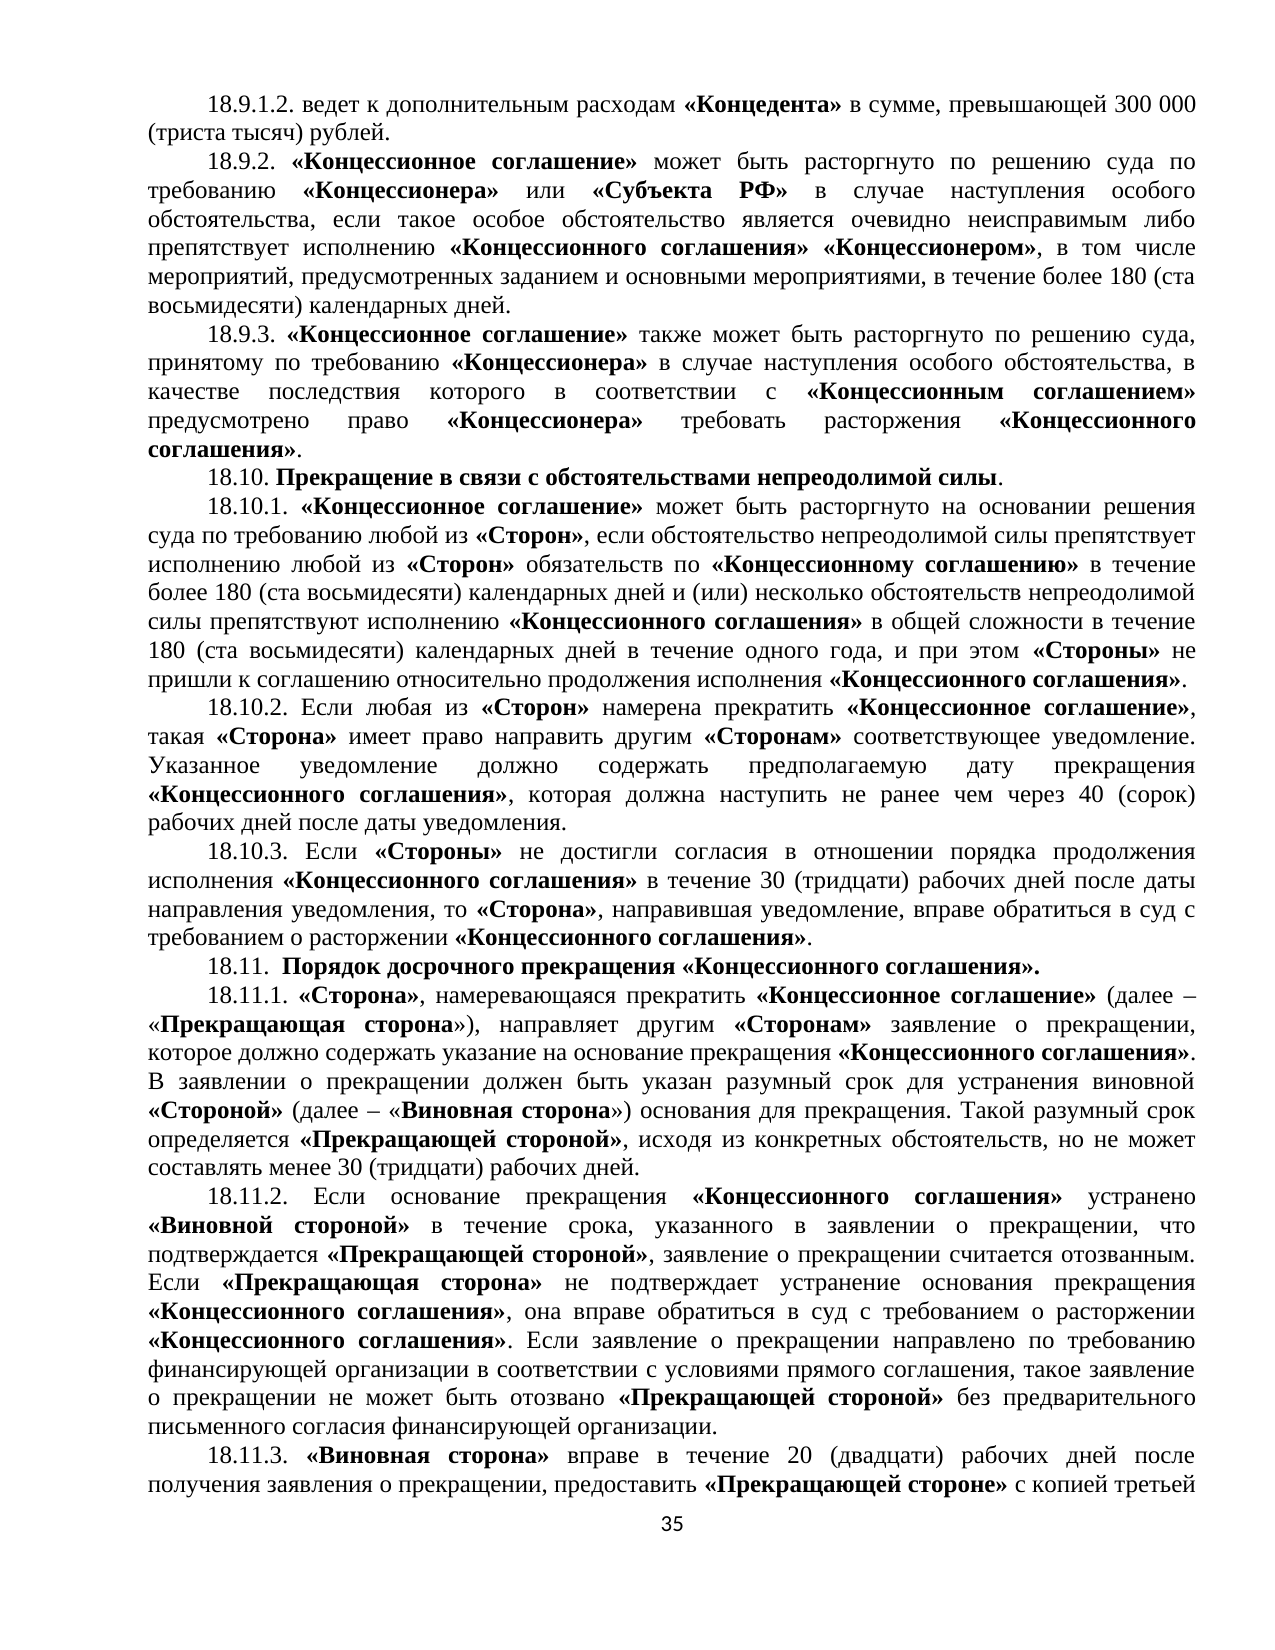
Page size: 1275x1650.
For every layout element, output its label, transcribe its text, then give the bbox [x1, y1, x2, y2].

text 18.11. Порядок досрочного прекращения «Концессионного соглашения». [148, 951, 1196, 980]
text 18.11.1. «Сторона», намеревающаяся прекратить «Концессионное соглашение» (далее – «Прекращающая сторона»), направляет другим «Сторонам» заявление о прекращении, которое должно содержать указание на основание прекращения «Концессионного соглашения». В заявлении о прекращении должен быть указан разумный срок для устранения виновной «Стороной» (далее – «Виновная сторона») основания для прекращения. Такой разумный срок определяется «Прекращающей стороной», исходя из конкретных обстоятельств, но не может составлять менее 30 (тридцати) рабочих дней. [148, 980, 1196, 1181]
text 18.9.2. «Концессионное соглашение» может быть расторгнуто по решению суда по требованию «Концессионера» или «Субъекта РФ» в случае наступления особого обстоятельства, если такое особое обстоятельство является очевидно неисправимым либо препятствует исполнению «Концессионного соглашения» «Концессионером», в том числе мероприятий, предусмотренных заданием и основными мероприятиями, в течение более 180 (ста восьмидесяти) календарных дней. [148, 146, 1196, 319]
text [148, 1440, 1196, 1497]
text 18.11.2. Если основание прекращения «Концессионного соглашения» устранено «Виновной стороной» в течение срока, указанного в заявлении о прекращении, что подтверждается «Прекращающей стороной», заявление о прекращении считается отозванным. Если «Прекращающая сторона» не подтверждает устранение основания прекращения «Концессионного соглашения», она вправе обратиться в суд с требованием о расторжении «Концессионного соглашения». Если заявление о прекращении направлено по требованию финансирующей организации в соответствии с условиями прямого соглашения, такое заявление о прекращении не может быть отозвано «Прекращающей стороной» без предварительного письменного согласия финансирующей организации. [148, 1181, 1196, 1440]
text 18.10.2. Если любая из «Сторон» намерена прекратить «Концессионное соглашение», такая «Сторона» имеет право направить другим «Сторонам» соответствующее уведомление. Указанное уведомление должно содержать предполагаемую дату прекращения «Концессионного соглашения», которая должна наступить не ранее чем через 40 (сорок) рабочих дней после даты уведомления. [148, 692, 1196, 836]
text 18.9.1.2. ведет к дополнительным расходам «Концедента» в сумме, превышающей 300 000 (триста тысяч) рублей. [148, 89, 1196, 146]
text 18.10.3. Если «Стороны» не достигли согласия в отношении порядка продолжения исполнения «Концессионного соглашения» в течение 30 (тридцати) рабочих дней после даты направления уведомления, то «Сторона», направившая уведомление, вправе обратиться в суд с требованием о расторжении «Концессионного соглашения». [148, 836, 1196, 951]
text 18.9.3. «Концессионное соглашение» также может быть расторгнуто по решению суда, принятому по требованию «Концессионера» в случае наступления особого обстоятельства, в качестве последствия которого в соответствии с «Концессионным соглашением» предусмотрено право «Концессионера» требовать расторжения «Концессионного соглашения». [148, 319, 1196, 462]
text 18.10. Прекращение в связи с обстоятельствами непреодолимой силы. [148, 462, 1196, 491]
text 18.10.1. «Концессионное соглашение» может быть расторгнуто на основании решения суда по требованию любой из «Сторон», если обстоятельство непреодолимой силы препятствует исполнению любой из «Сторон» обязательств по «Концессионному соглашению» в течение более 180 (ста восьмидесяти) календарных дней и (или) несколько обстоятельств непреодолимой силы препятствуют исполнению «Концессионного соглашения» в общей сложности в течение 180 (ста восьмидесяти) календарных дней в течение одного года, и при этом «Стороны» не пришли к соглашению относительно продолжения исполнения «Концессионного соглашения». [148, 491, 1196, 692]
